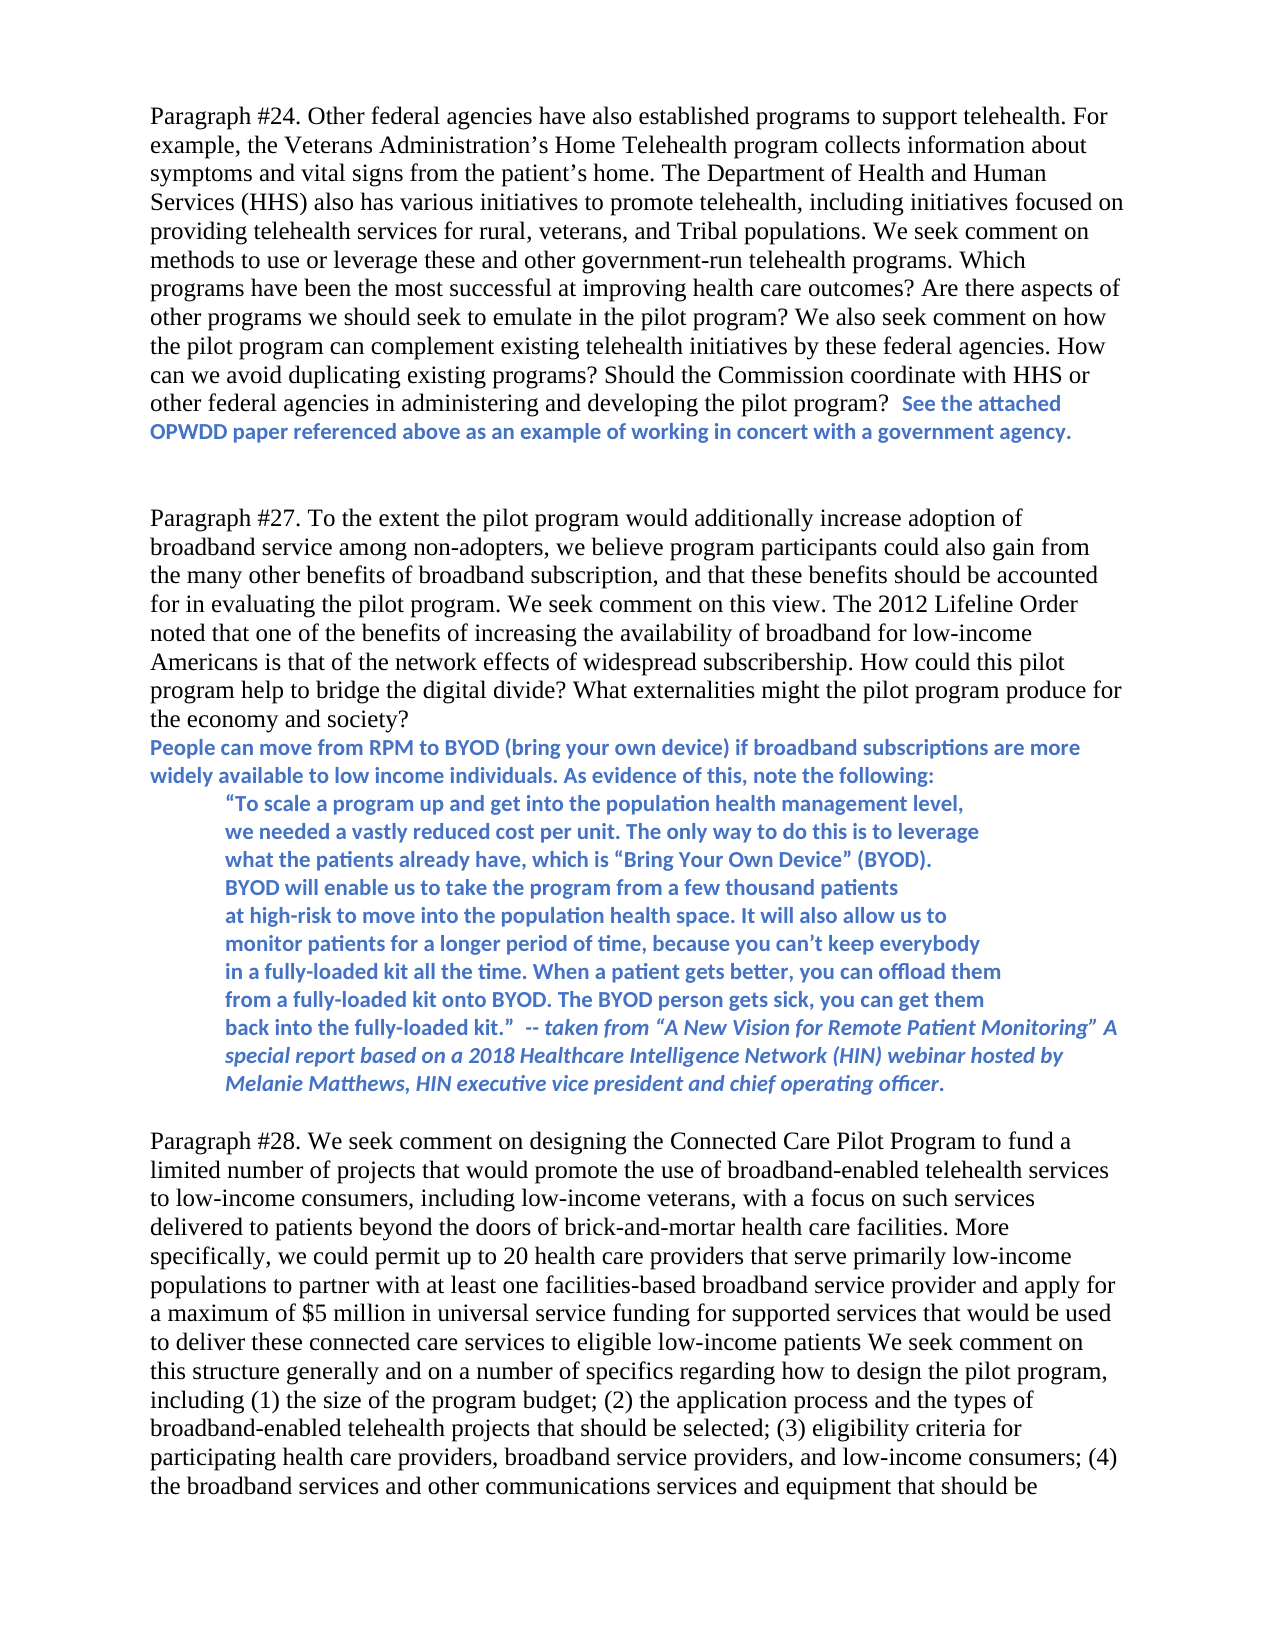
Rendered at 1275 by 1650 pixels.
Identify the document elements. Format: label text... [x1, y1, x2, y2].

text Paragraph #27. To the extent the pilot program would additionally increase adoption of broadband service among non-adopters, we believe program participants could also gain from the many other benefits of broadband subscription, and that these benefits should be accounted for in evaluating the pilot program. We seek comment on this view. The 2012 Lifeline Order noted that one of the benefits of increasing the availability of broadband for low-income Americans is that of the network effects of widespread subscribership. How could this pilot program help to bridge the digital divide? What externalities might the pilot program produce for the economy and society? [150, 503, 1125, 733]
text what the patients already have, which is “Bring Your Own Device” (BYOD). [225, 845, 1125, 873]
text from a fully-loaded kit onto BYOD. The BYOD person gets sick, you can get them [225, 985, 1125, 1013]
text at high-risk to move into the population health space. It will also allow us to [225, 901, 1125, 929]
text “To scale a program up and get into the population health management level, [225, 789, 1125, 817]
text Paragraph #24. Other federal agencies have also established programs to support telehealth. For example, the Veterans Administration’s Home Telehealth program collects information about symptoms and vital signs from the patient’s home. The Department of Health and Human Services (HHS) also has various initiatives to promote telehealth, including initiatives focused on providing telehealth services for rural, veterans, and Tribal populations. We seek comment on methods to use or leverage these and other government-run telehealth programs. Which programs have been the most successful at improving health care outcomes? Are there aspects of other programs we should seek to emulate in the pilot program? We also seek comment on how the pilot program can complement existing telehealth initiatives by these federal agencies. How can we avoid duplicating existing programs? Should the Commission coordinate with HHS or other federal agencies in administering and developing the pilot program? See the attached OPWDD paper referenced above as an example of working in concert with a government agency. [150, 101, 1125, 446]
text in a fully-loaded kit all the time. When a patient gets better, you can offload them [225, 957, 1125, 985]
text People can move from RPM to BYOD (bring your own device) if broadband subscriptions are more widely available to low income individuals. As evidence of this, note the following: [150, 733, 1125, 789]
text monitor patients for a longer period of time, because you can’t keep everybody [225, 929, 1125, 957]
text back into the fully-loaded kit.” -- taken from “A New Vision for Remote Patient Monitoring” A special report based on a 2018 Healthcare Intelligence Network (HIN) webinar hosted by Melanie Matthews, HIN executive vice president and chief operating officer. [225, 1013, 1125, 1097]
text we needed a vastly reduced cost per unit. The only way to do this is to leverage [225, 817, 1125, 845]
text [150, 1126, 1125, 1500]
text BYOD will enable us to take the program from a few thousand patients [225, 873, 1125, 901]
